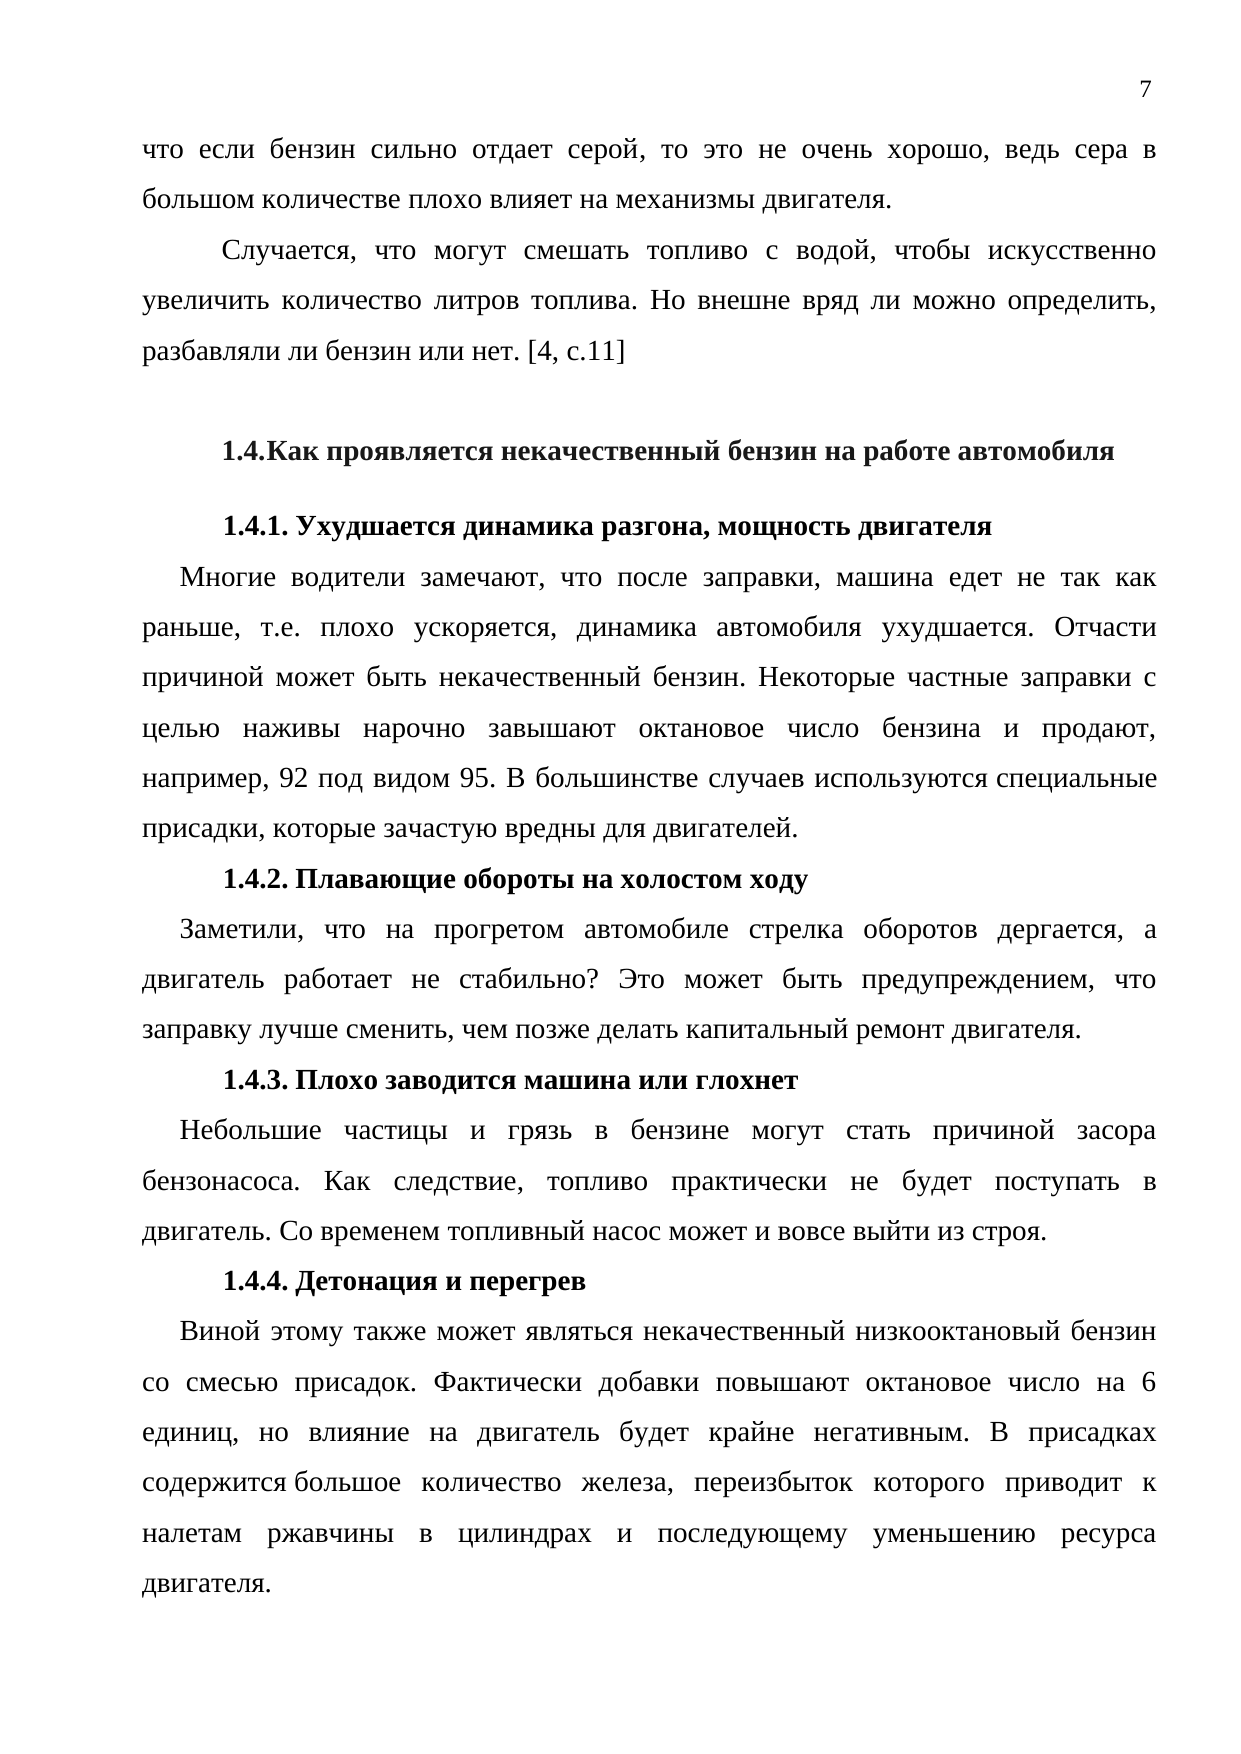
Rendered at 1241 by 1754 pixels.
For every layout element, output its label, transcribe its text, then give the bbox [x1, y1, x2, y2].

list Как проявляется некачественный бензин на работе автомобиля [185, 433, 1152, 467]
list Ухудшается динамика разгона, мощность двигателя [223, 508, 1157, 542]
text Виной этому также может являться некачественный низкооктановый бензин со смесью присадок. Фактически добавки повышают октановое число на 6 единиц, но влияние на двигатель будет крайне негативным. В присадках содержится большое количество железа, переизбыток которого приводит к налетам ржавчины в цилиндрах и последующему уменьшению ресурса двигателя. [142, 1313, 1157, 1599]
list Плохо заводится машина или глохнет [223, 1062, 1157, 1096]
text Небольшие частицы и грязь в бензине могут стать причиной засора бензонасоса. Как следствие, топливо практически не будет поступать в двигатель. Со временем топливный насос может и вовсе выйти из строя. [142, 1112, 1157, 1246]
text Заметили, что на прогретом автомобиле стрелка оборотов дергается, а двигатель работает не стабильно? Это может быть предупреждением, что заправку лучше сменить, чем позже делать капитальный ремонт двигателя. [142, 911, 1157, 1045]
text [142, 131, 1157, 215]
text Случается, что могут смешать топливо с водой, чтобы искусственно увеличить количество литров топлива. Но внешне вряд ли можно определить, разбавляли ли бензин или нет. [4, с.11] [142, 232, 1157, 366]
list Детонация и перегрев [223, 1263, 1157, 1297]
text Многие водители замечают, что после заправки, машина едет не так как раньше, т.е. плохо ускоряется, динамика автомобиля ухудшается. Отчасти причиной может быть некачественный бензин. Некоторые частные заправки с целью наживы нарочно завышают октановое число бензина и продают, например, 92 под видом 95. В большинстве случаев используются специальные присадки, которые зачастую вредны для двигателей. [142, 559, 1157, 844]
list Плавающие обороты на холостом ходу [223, 861, 1157, 894]
